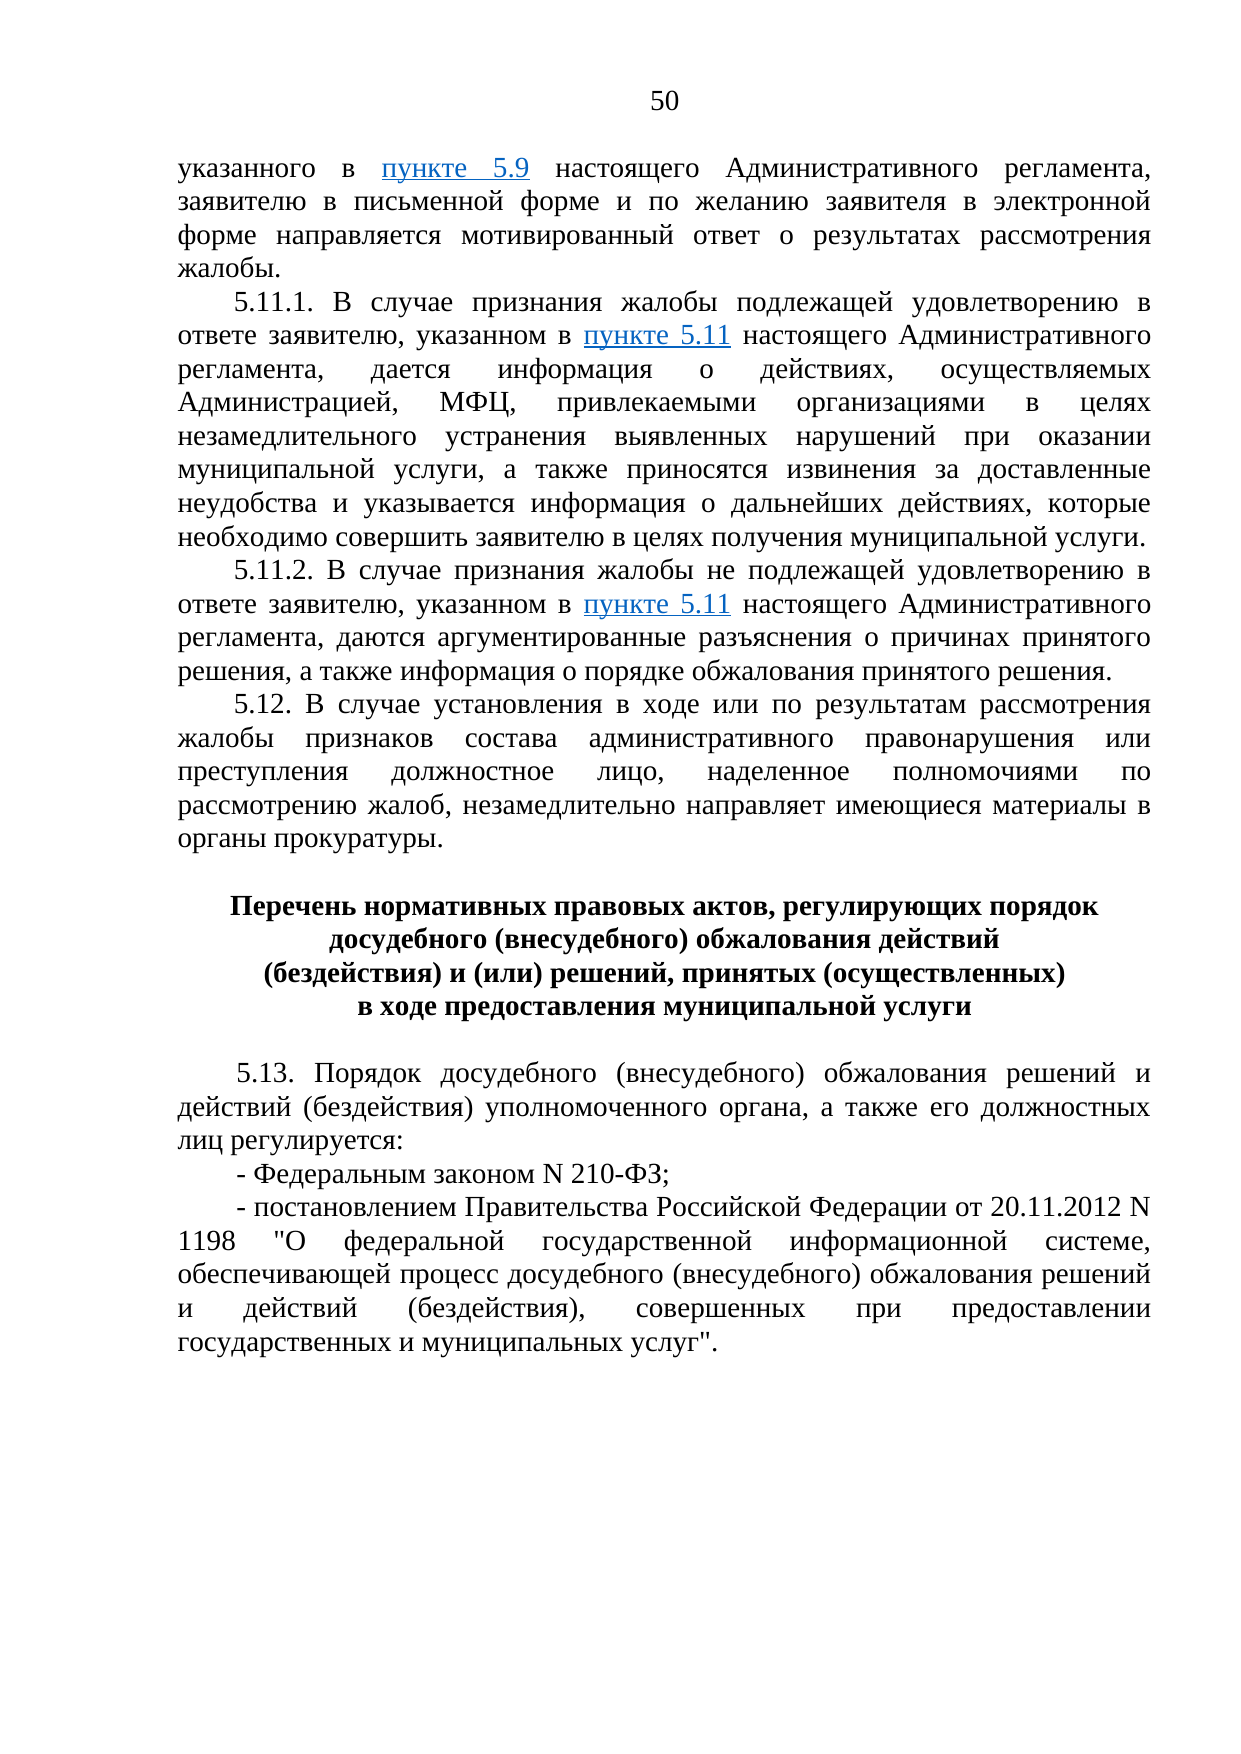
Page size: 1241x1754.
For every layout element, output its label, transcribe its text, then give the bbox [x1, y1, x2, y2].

text 5.11.2. В случае признания жалобы не подлежащей удовлетворению в ответе заявителю, указанном в пункте 5.11 настоящего Административного регламента, даются аргументированные разъяснения о причинах принятого решения, а также информация о порядке обжалования принятого решения. [177, 552, 1152, 686]
subtitle Перечень нормативных правовых актов, регулирующих порядок [177, 888, 1152, 921]
text 5.13. Порядок досудебного (внесудебного) обжалования решений и действий (бездействия) уполномоченного органа, а также его должностных лиц регулируется: [177, 1055, 1152, 1156]
text - Федеральным законом N 210-ФЗ; [177, 1156, 1152, 1189]
text 5.11.1. В случае признания жалобы подлежащей удовлетворению в ответе заявителю, указанном в пункте 5.11 настоящего Административного регламента, дается информация о действиях, осуществляемых Администрацией, МФЦ, привлекаемыми организациями в целях незамедлительного устранения выявленных нарушений при оказании муниципальной услуги, а также приносятся извинения за доставленные неудобства и указывается информация о дальнейших действиях, которые необходимо совершить заявителю в целях получения муниципальной услуги. [177, 284, 1152, 552]
text 5.12. В случае установления в ходе или по результатам рассмотрения жалобы признаков состава административного правонарушения или преступления должностное лицо, наделенное полномочиями по рассмотрению жалоб, незамедлительно направляет имеющиеся материалы в органы прокуратуры. [177, 686, 1152, 854]
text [177, 150, 1152, 284]
subtitle досудебного (внесудебного) обжалования действий [177, 921, 1152, 955]
subtitle в ходе предоставления муниципальной услуги [177, 988, 1152, 1022]
subtitle (бездействия) и (или) решений, принятых (осуществленных) [177, 955, 1152, 988]
text - постановлением Правительства Российской Федерации от 20.11.2012 N 1198 "О федеральной государственной информационной системе, обеспечивающей процесс досудебного (внесудебного) обжалования решений и действий (бездействия), совершенных при предоставлении государственных и муниципальных услуг". [177, 1189, 1152, 1357]
